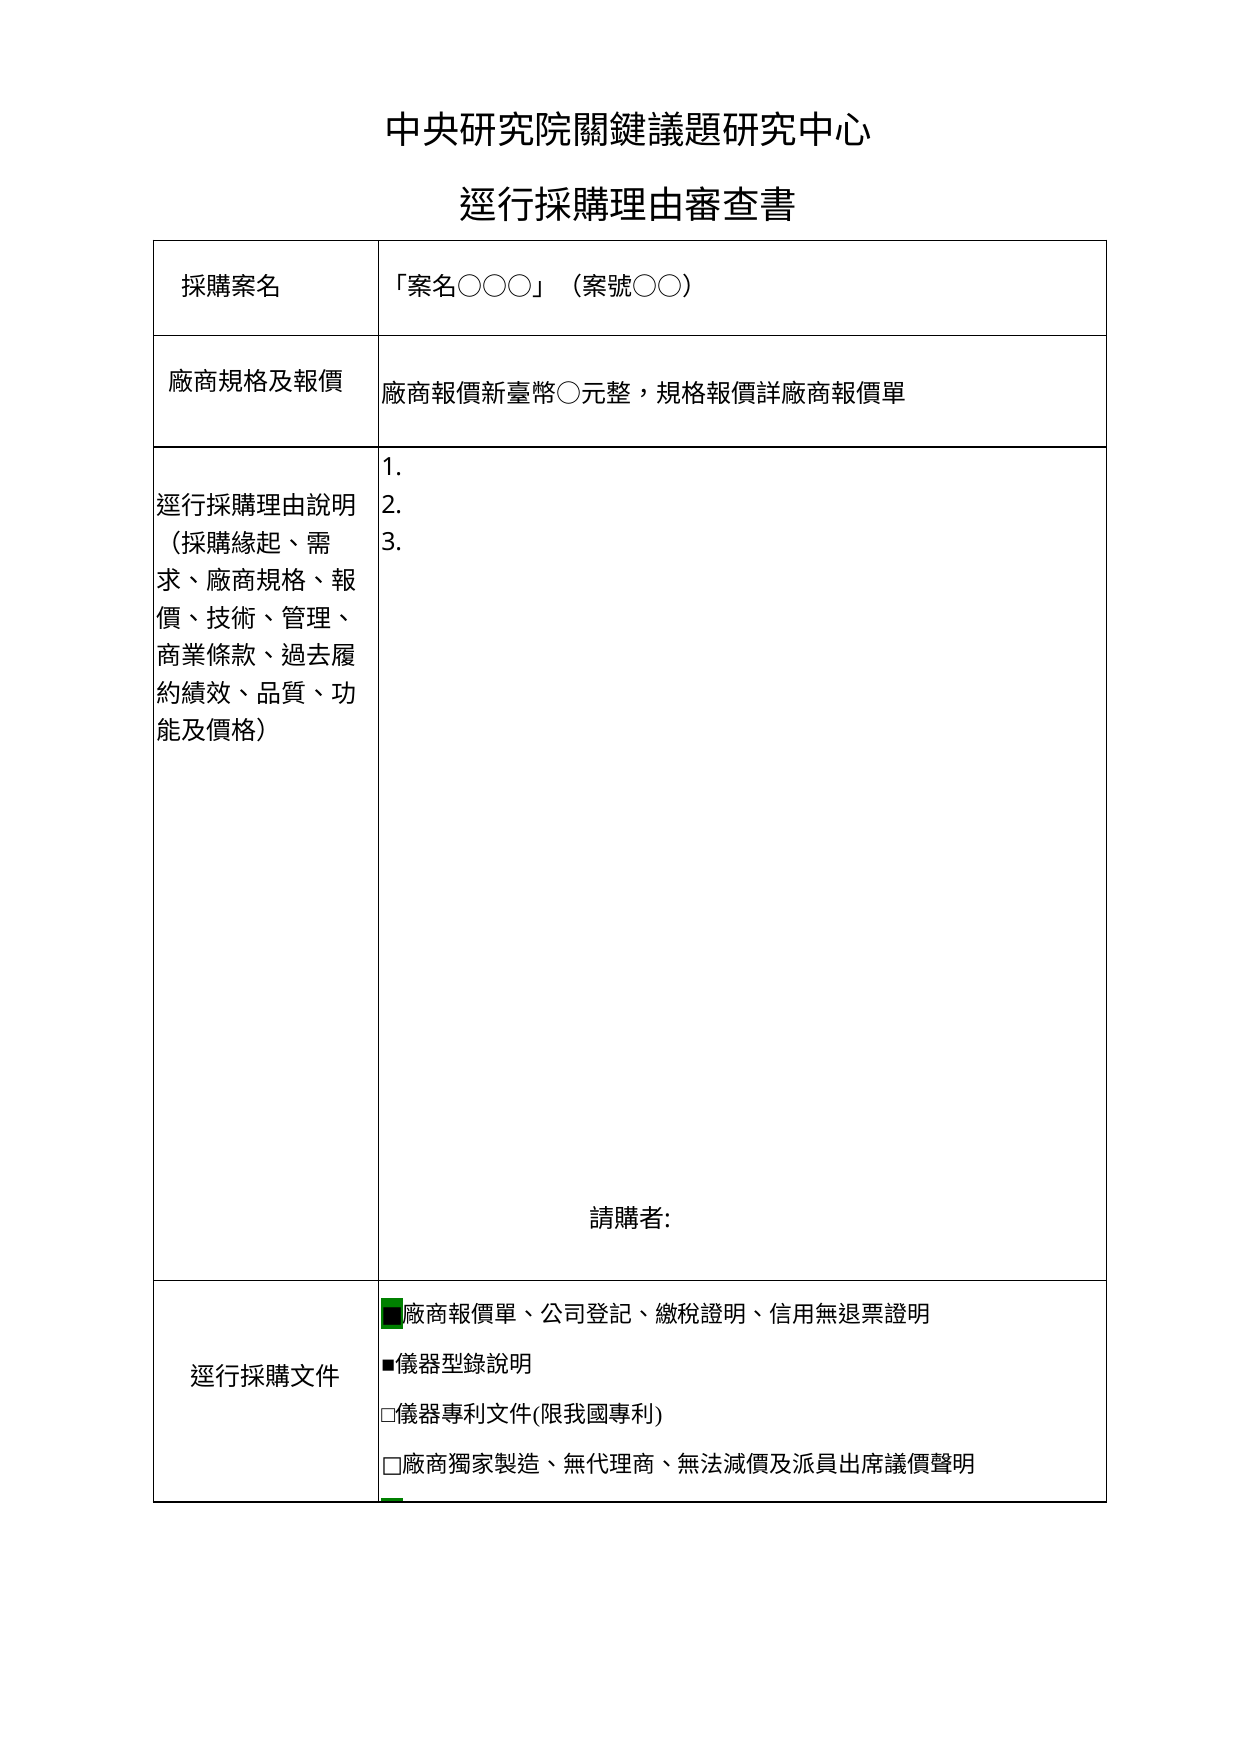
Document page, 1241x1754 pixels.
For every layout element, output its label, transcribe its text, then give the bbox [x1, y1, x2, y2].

table_cell 1. 2. 3. 請購者: [379, 448, 1106, 1280]
table_cell 逕行採購理由說明（採購緣起、需求、廠商規格、報價、技術、管理、商業條款、過去履約績效、品質、功能及價格） [154, 448, 378, 1280]
text 逕行採購理由審查書 [187, 164, 1069, 239]
table_cell 廠商報價新臺幣○元整，規格報價詳廠商報價單 [379, 336, 1106, 446]
table_cell 廠商規格及報價 [154, 336, 378, 446]
text 中央研究院關鍵議題研究中心 [187, 89, 1069, 164]
table_header 「案名○○○」（案號○○） [379, 241, 1106, 335]
table_header 採購案名 [154, 241, 378, 335]
table_cell 逕行採購文件 [154, 1281, 378, 1501]
table_cell ■廠商報價單、公司登記、繳稅證明、信用無退票證明 ■儀器型錄說明 □儀器專利文件(限我國專利) □廠商獨家製造、無代理商、無法減價及派員出席議價聲明 ■廠商具維修、維護或售後服務能力之相關證明 ■採購契約 ■獨家代理供應授權書原文影本(並附中文譯本)及在台灣獨家供應聲明 [379, 1281, 1106, 1501]
